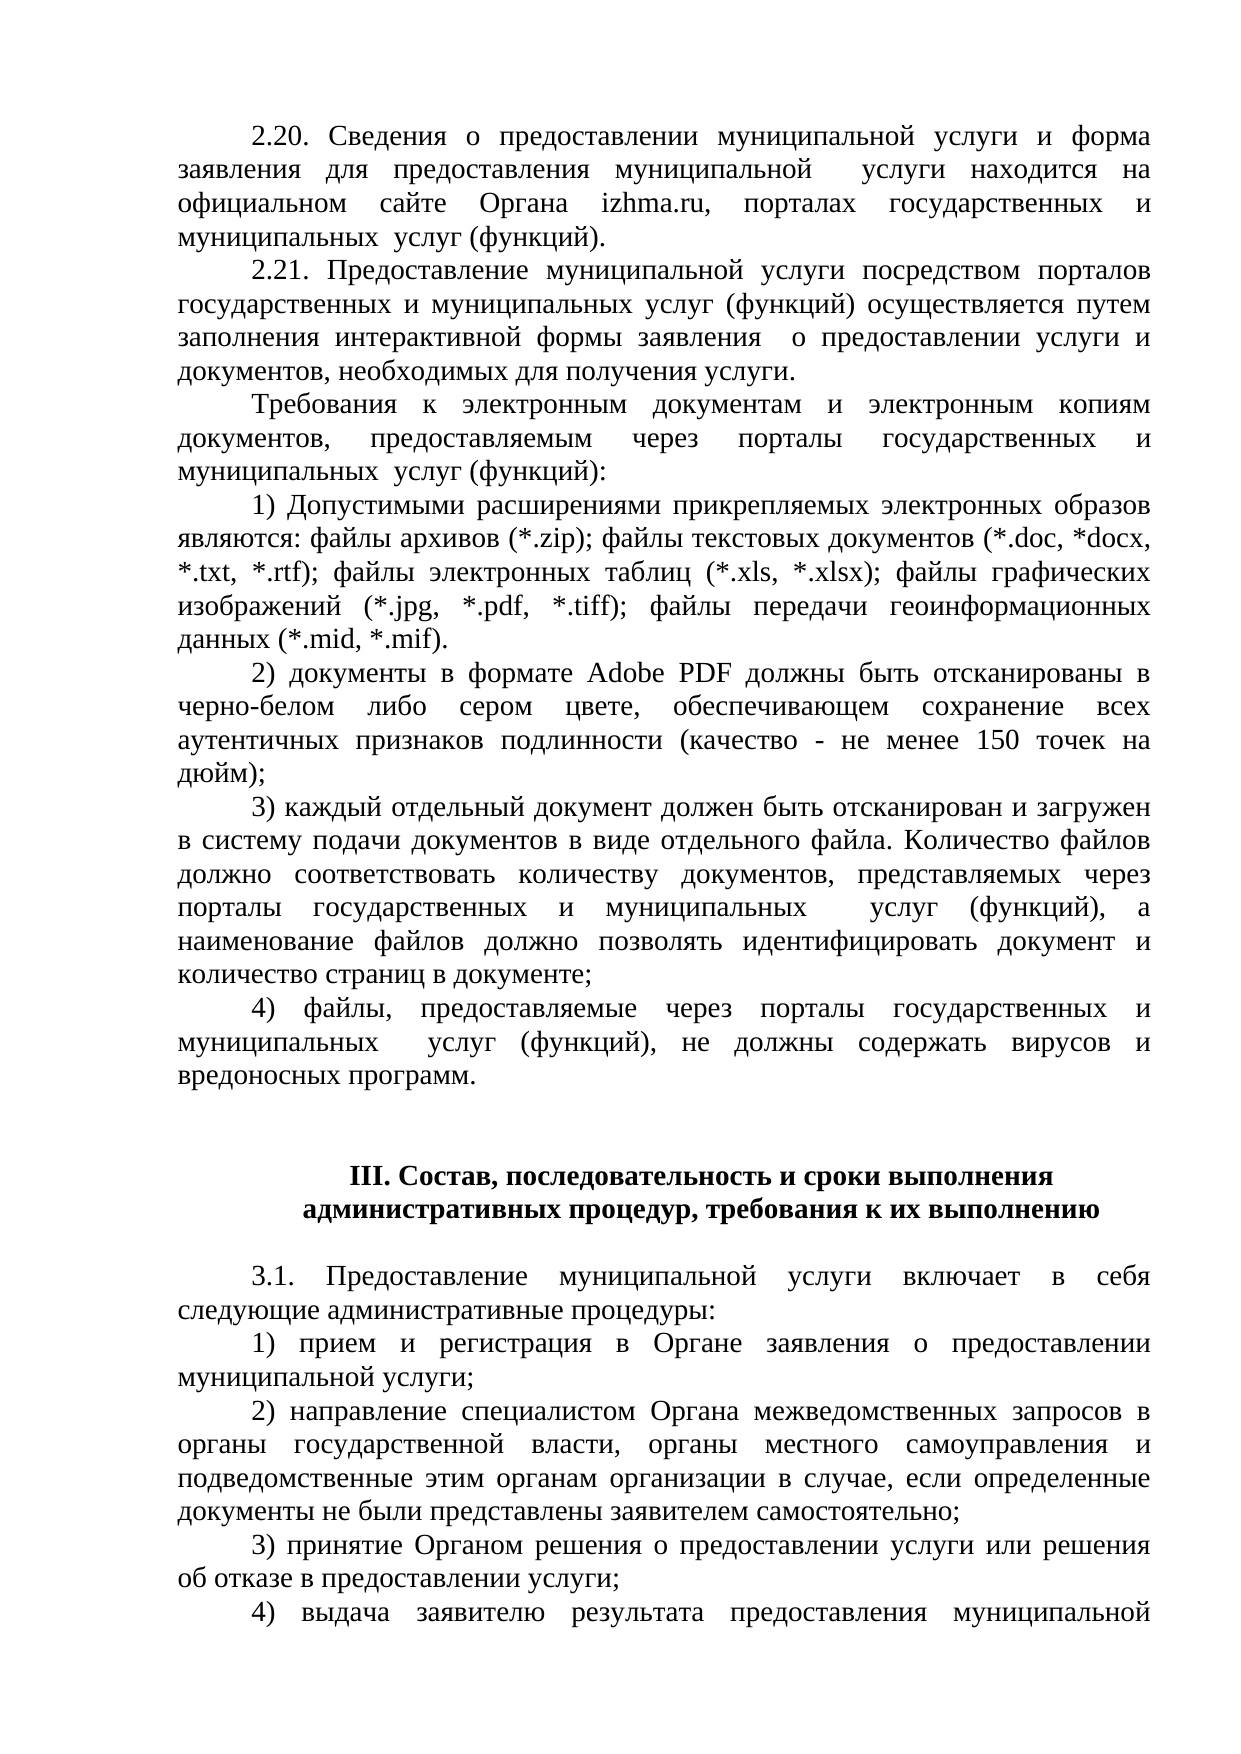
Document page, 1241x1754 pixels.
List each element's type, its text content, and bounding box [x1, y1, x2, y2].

text 2) направление специалистом Органа межведомственных запросов в органы государственной власти, органы местного самоуправления и подведомственные этим органам организации в случае, если определенные документы не были представлены заявителем самостоятельно; [177, 1393, 1152, 1527]
text 2.21. Предоставление муниципальной услуги посредством порталов государственных и муниципальных услуг (функций) осуществляется путем заполнения интерактивной формы заявления о предоставлении услуги и документов, необходимых для получения услуги. [177, 252, 1152, 386]
text административных процедур, требования к их выполнению [177, 1191, 1152, 1225]
text 2) документы в формате Adobe PDF должны быть отсканированы в черно-белом либо сером цвете, обеспечивающем сохранение всех аутентичных признаков подлинности (качество - не менее 150 точек на дюйм); [177, 655, 1152, 789]
text Требования к электронным документам и электронным копиям документов, предоставляемым через порталы государственных и муниципальных услуг (функций): [177, 386, 1152, 487]
text 3.1. Предоставление муниципальной услуги включает в себя следующие административные процедуры: [177, 1258, 1152, 1326]
text III. Состав, последовательность и сроки выполнения [177, 1158, 1152, 1191]
text 3) принятие Органом решения о предоставлении услуги или решения об отказе в предоставлении услуги; [177, 1527, 1152, 1594]
text 4) файлы, предоставляемые через порталы государственных и муниципальных услуг (функций), не должны содержать вирусов и вредоносных программ. [177, 990, 1152, 1091]
text 2.20. Сведения о предоставлении муниципальной услуги и форма заявления для предоставления муниципальной услуги находится на официальном сайте Органа izhma.ru, порталах государственных и муниципальных услуг (функций). [177, 118, 1152, 252]
text 1) Допустимыми расширениями прикрепляемых электронных образов являются: файлы архивов (*.zip); файлы текстовых документов (*.doc, *docx, *.txt, *.rtf); файлы электронных таблиц (*.xls, *.xlsx); файлы графических изображений (*.jpg, *.pdf, *.tiff); файлы передачи геоинформационных данных (*.mid, *.mif). [177, 487, 1152, 655]
text 1) прием и регистрация в Органе заявления о предоставлении муниципальной услуги; [177, 1326, 1152, 1393]
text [177, 1594, 1152, 1627]
text 3) каждый отдельный документ должен быть отсканирован и загружен в систему подачи документов в виде отдельного файла. Количество файлов должно соответствовать количеству документов, представляемых через порталы государственных и муниципальных услуг (функций), а наименование файлов должно позволять идентифицировать документ и количество страниц в документе; [177, 789, 1152, 990]
